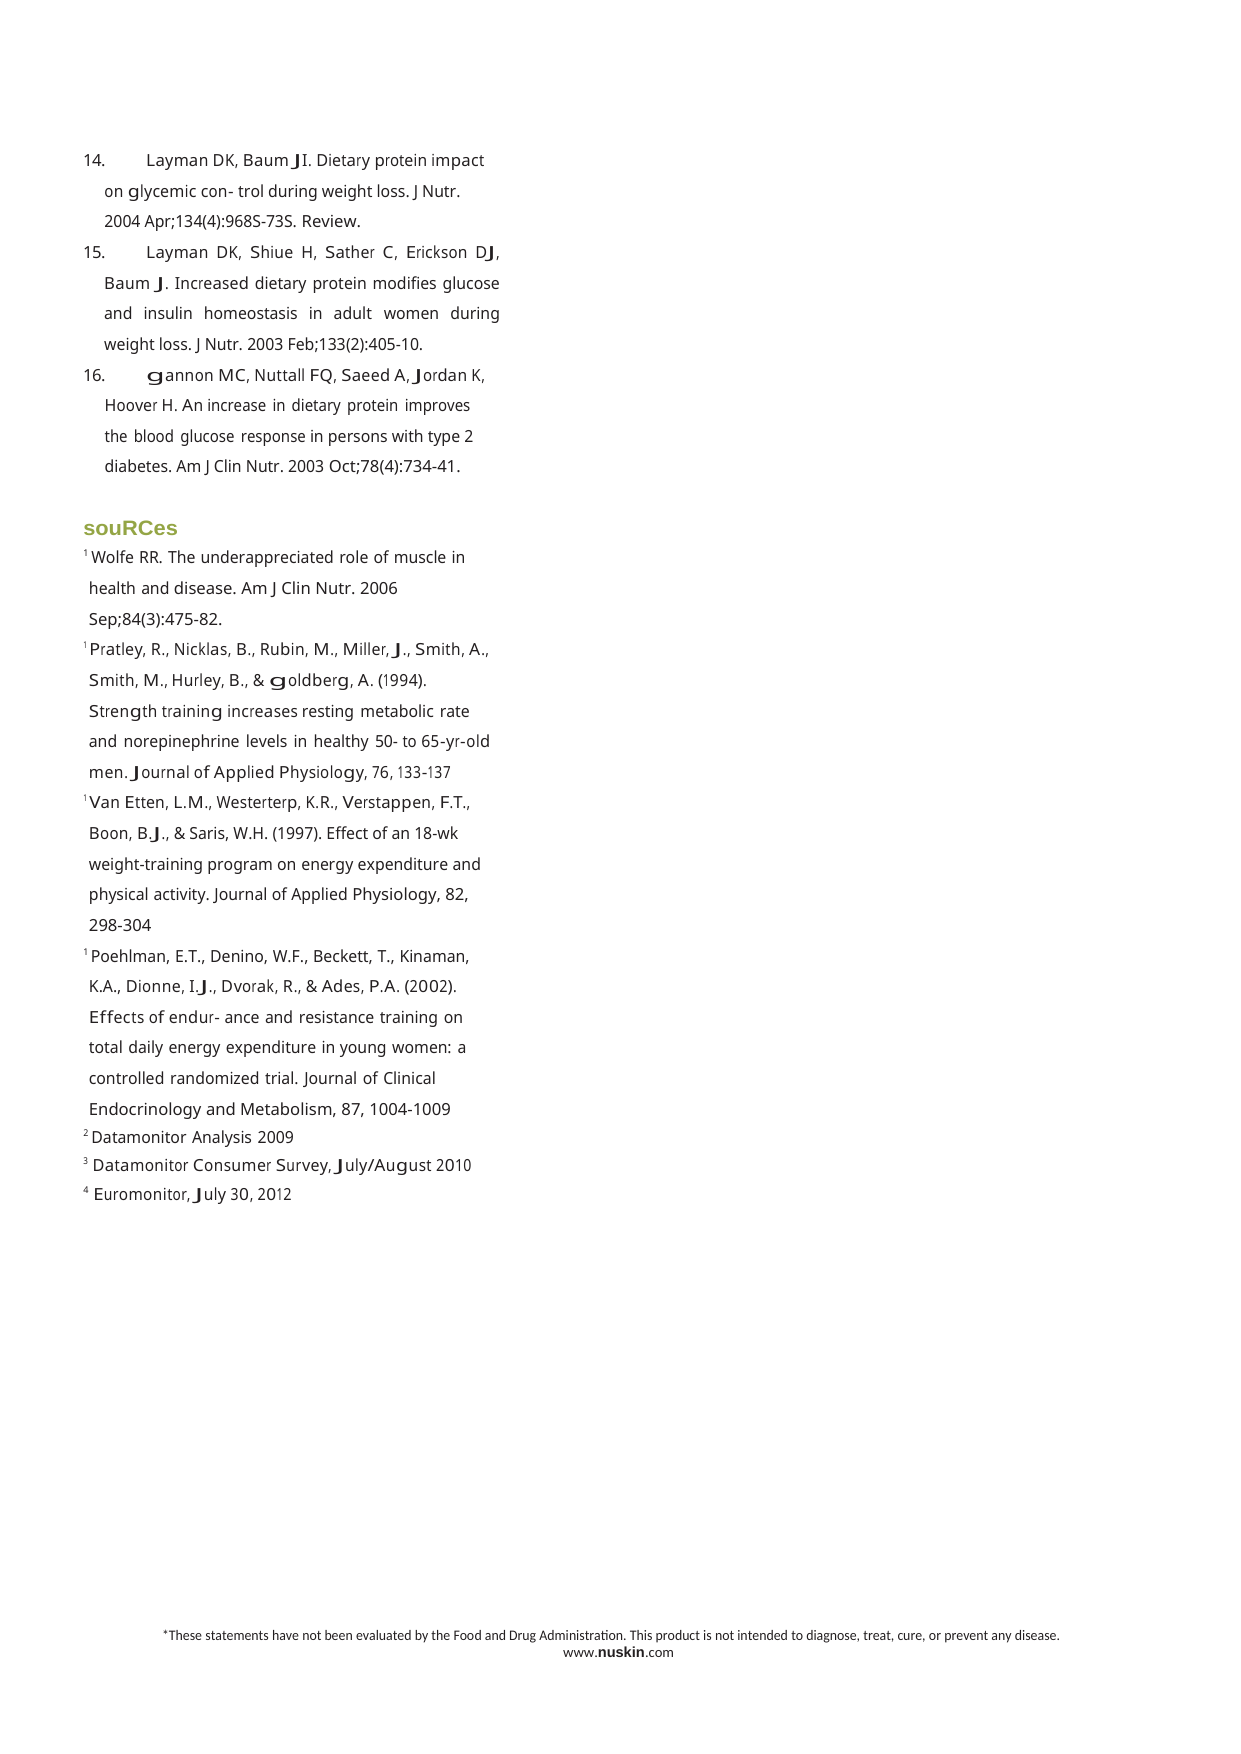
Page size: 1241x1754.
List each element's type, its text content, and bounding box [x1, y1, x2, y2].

text 1 Pratley, R., Nicklas, B., Rubin, M., Miller, J., Smith, A., Smith, M., Hurley, B., & goldberg, A. (1994). Strength training increases resting metabolic rate and norepinephrine levels in healthy 50- to 65-yr-old men. Journal of Applied Physiology, 76, 133-137 [83, 638, 495, 783]
text 1 Wolfe RR. The underappreciated role of muscle in health and disease. Am J Clin Nutr. 2006 Sep;84(3):475-82. [83, 546, 495, 630]
subtitle souRCes [83, 516, 585, 540]
text 2 Datamonitor Analysis 2009 [83, 1128, 585, 1147]
text 3 Datamonitor Consumer Survey, July/August 2010 [83, 1153, 585, 1176]
text 1 Poehlman, E.T., Denino, W.F., Beckett, T., Kinaman, K.A., Dionne, I.J., Dvorak, R., & Ades, P.A. (2002). Effects of endur- ance and resistance training on total daily energy expenditure in young women: a controlled randomized trial. Journal of Clinical Endocrinology and Metabolism, 87, 1004-1009 [83, 944, 491, 1120]
list gannon MC, Nuttall FQ, Saeed A, Jordan K, Hoover H. An increase in dietary protein improves the blood glucose response in persons with type 2 diabetes. Am J Clin Nutr. 2003 Oct;78(4):734-41. [83, 363, 495, 478]
list Layman DK, Shiue H, Sather C, Erickson DJ, Baum J. Increased dietary protein modifies glucose and insulin homeostasis in adult women during weight loss. J Nutr. 2003 Feb;133(2):405-10. [83, 241, 500, 355]
text 1 Van Etten, L.M., Westerterp, K.R., Verstappen, F.T., Boon, B.J., & Saris, W.H. (1997). Effect of an 18-wk weight-training program on energy expenditure and physical activity. Journal of Applied Physiology, 82, 298-304 [83, 791, 495, 936]
list Layman DK, Baum JI. Dietary protein impact on glycemic con- trol during weight loss. J Nutr. 2004 Apr;134(4):968S-73S. Review. [83, 149, 494, 233]
text 4 Euromonitor, July 30, 2012 [83, 1183, 585, 1205]
